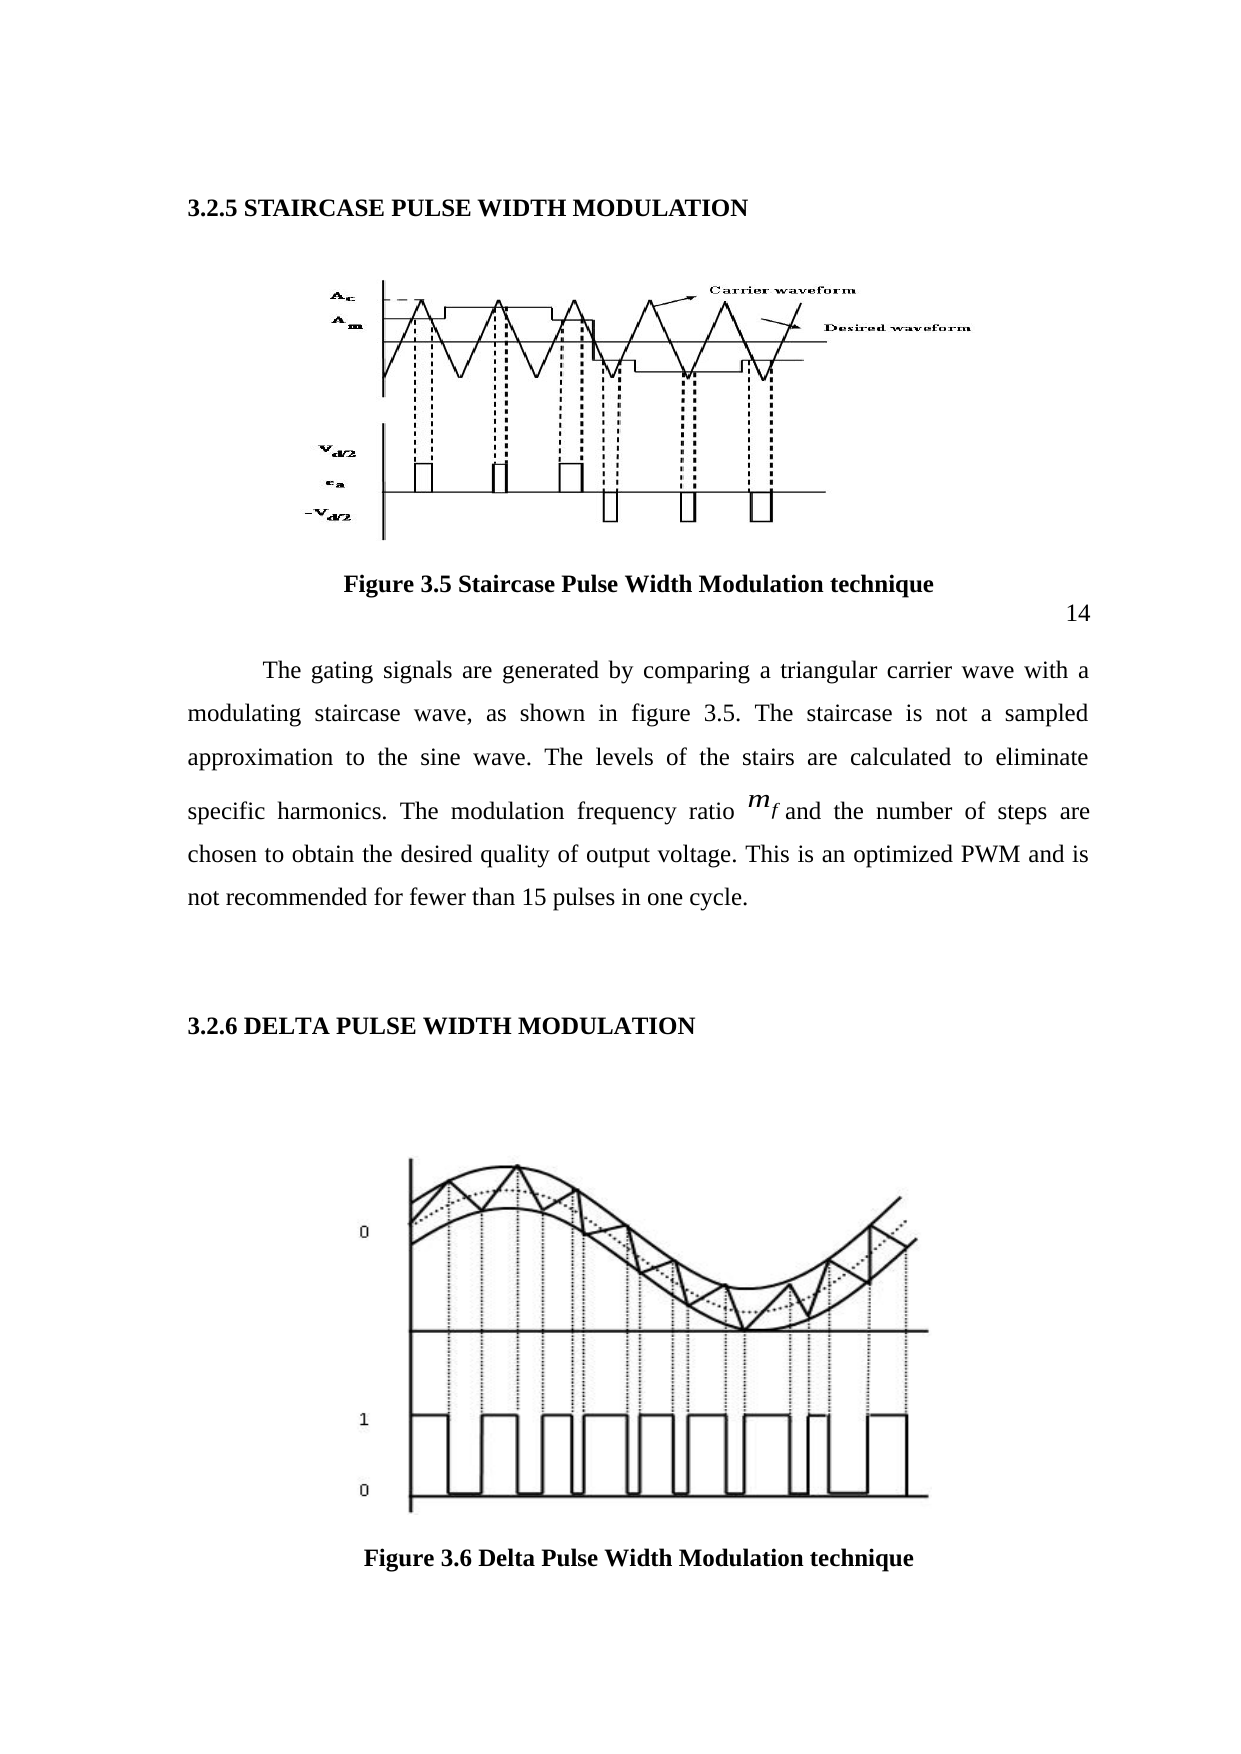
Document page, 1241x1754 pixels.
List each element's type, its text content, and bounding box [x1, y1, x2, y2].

picture [291, 279, 987, 541]
text Figure 3.6 Delta Pulse Width Modulation technique [187, 1543, 1090, 1572]
text 14 [187, 598, 1090, 627]
text 3.2.5 STAIRCASE PULSE WIDTH MODULATION [187, 193, 1090, 222]
text Figure 3.5 Staircase Pulse Width Modulation technique [187, 569, 1090, 598]
picture [346, 1155, 932, 1515]
text 3.2.6 DELTA PULSE WIDTH MODULATION [187, 1011, 1090, 1040]
text The gating signals are generated by comparing a triangular carrier wave with a modulating staircase wave, as shown in figure 3.5. The staircase is not a sampled approximation to the sine wave. The levels of the stairs are calculated to eliminate specific harmonics. The modulation frequency ratio and the number of steps are chosen to obtain the desired quality of output voltage. This is an optimized PWM and is not recommended for fewer than 15 pulses in one cycle. [187, 655, 1090, 911]
